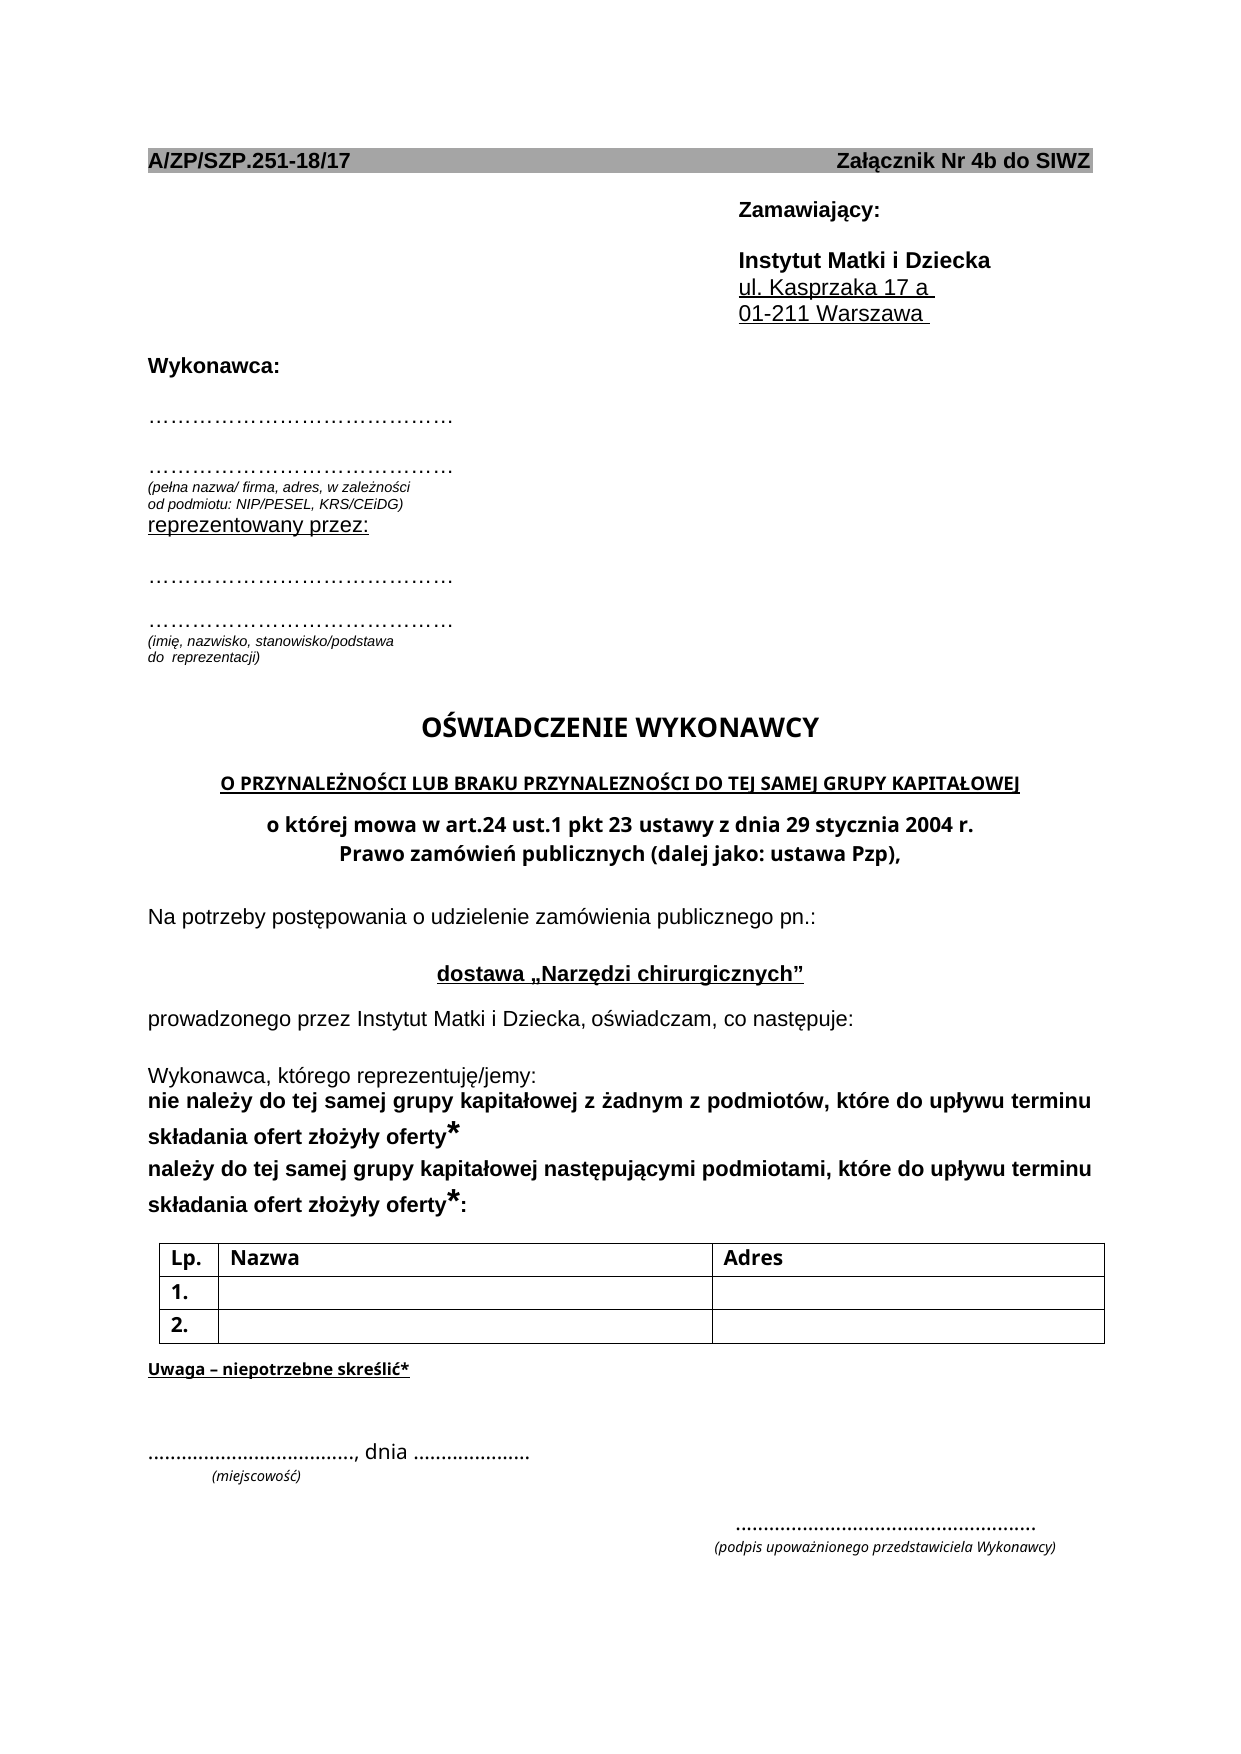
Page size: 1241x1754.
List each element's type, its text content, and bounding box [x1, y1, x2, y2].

text Uwaga – niepotrzebne skreślić* [148, 1358, 1093, 1380]
text …………………………………… [148, 453, 472, 479]
text …………………………………… [148, 403, 472, 428]
table_cell [713, 1277, 1104, 1309]
text …………………………………… [148, 563, 472, 588]
text 01-211 Warszawa [738, 300, 1093, 326]
table_header Adres [713, 1244, 1104, 1276]
table_header Nazwa [219, 1244, 712, 1276]
text A/ZP/SZP.251-18/17 Załącznik Nr 4b do SIWZ [148, 148, 1093, 173]
text ul. Kasprzaka 17 a [738, 273, 1093, 300]
text reprezentowany przez: [148, 512, 1093, 537]
text O PRZYNALEŻNOŚCI LUB BRAKU PRZYNALEZNOŚCI DO TEJ SAMEJ GRUPY KAPITAŁOWEJ [148, 771, 1093, 796]
table_cell 1. [160, 1277, 218, 1309]
table_cell [219, 1310, 712, 1342]
text dostawa „Narzędzi chirurgicznych” [148, 961, 1093, 986]
text należy do tej samej grupy kapitałowej następującymi podmiotami, które do upływu terminu składania ofert złożyły oferty*: [148, 1156, 1093, 1220]
text OŚWIADCZENIE WYKONAWCY [148, 708, 1093, 745]
text nie należy do tej samej grupy kapitałowej z żadnym z podmiotów, które do upływu terminu składania ofert złożyły oferty* [148, 1088, 1093, 1151]
text (imię, nazwisko, stanowisko/podstawa do reprezentacji) [148, 632, 472, 666]
table_cell [219, 1277, 712, 1309]
table_cell 2. [160, 1310, 218, 1342]
text ...................................................... [679, 1508, 1093, 1537]
text Prawo zamówień publicznych (dalej jako: ustawa Pzp), [148, 839, 1093, 867]
text (podpis upoważnionego przedstawiciela Wykonawcy) [679, 1537, 1093, 1557]
text Wykonawca: [148, 353, 1093, 378]
text o której mowa w art.24 ust.1 pkt 23 ustawy z dnia 29 stycznia 2004 r. [148, 810, 1093, 839]
text Zamawiający: [694, 197, 1093, 222]
text …………………………………… [148, 607, 472, 632]
text Wykonawca, którego reprezentuję/jemy: [148, 1062, 1093, 1088]
text Na potrzeby postępowania o udzielenie zamówienia publicznego pn.: [148, 904, 1093, 929]
text prowadzonego przez Instytut Matki i Dziecka, oświadczam, co następuje: [148, 1006, 1093, 1031]
table_header Lp. [160, 1244, 218, 1276]
text ....................................., dnia ..................... [148, 1437, 1093, 1466]
text (miejscowość) [148, 1466, 1093, 1486]
text Instytut Matki i Dziecka [738, 247, 1093, 273]
text (pełna nazwa/ firma, adres, w zależności od podmiotu: NIP/PESEL, KRS/CEiDG) [148, 479, 472, 512]
table_cell [713, 1310, 1104, 1342]
